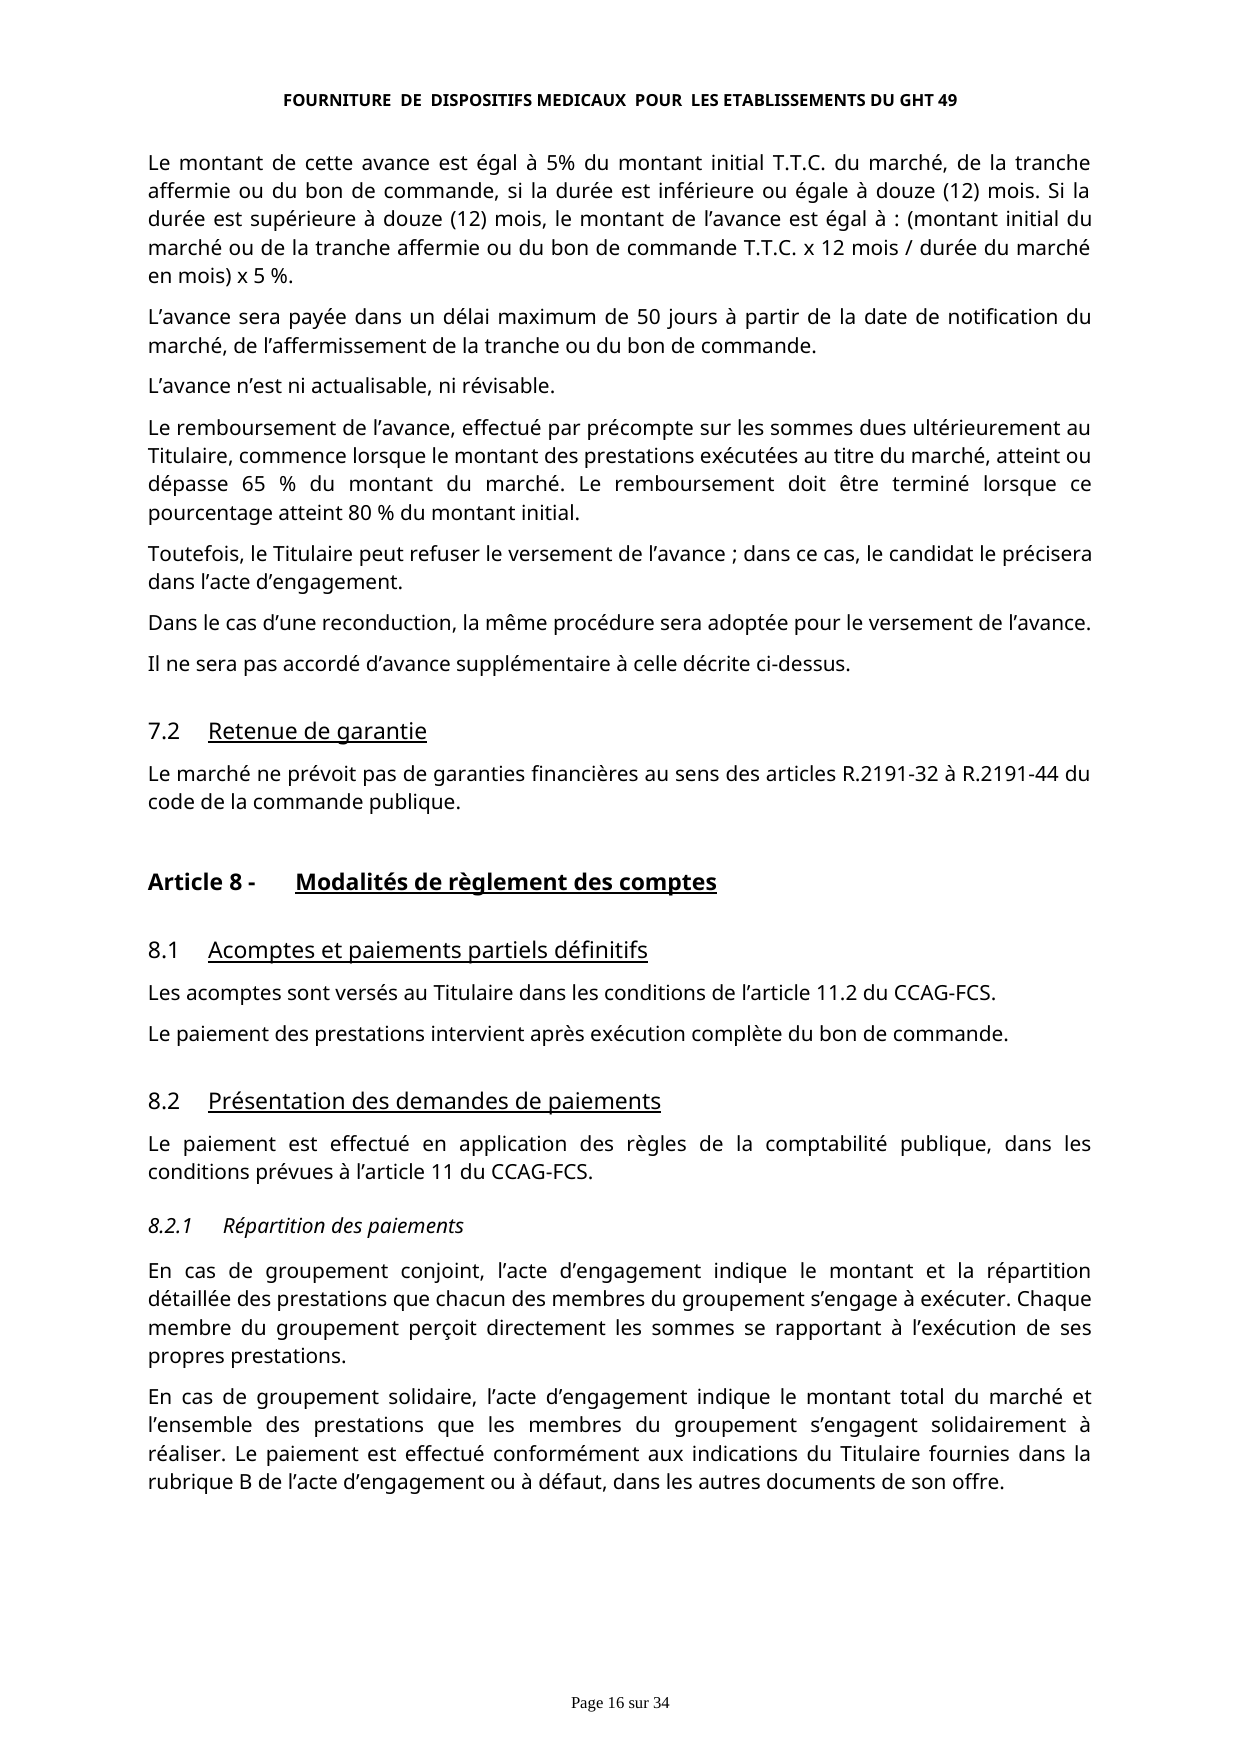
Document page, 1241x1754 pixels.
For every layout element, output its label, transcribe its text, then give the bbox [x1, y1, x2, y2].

subtitle Acomptes et paiements partiels définitifs [148, 934, 1093, 966]
subtitle Modalités de règlement des comptes [148, 866, 1093, 897]
subtitle Répartition des paiements [148, 1211, 1093, 1239]
text L’avance sera payée dans un délai maximum de 50 jours à partir de la date de notification du marché, de l’affermissement de la tranche ou du bon de commande. [148, 302, 1093, 359]
text Toutefois, le Titulaire peut refuser le versement de l’avance ; dans ce cas, le candidat le précisera dans l’acte d’engagement. [148, 539, 1093, 596]
text Le marché ne prévoit pas de garanties financières au sens des articles R.2191-32 à R.2191-44 du code de la commande publique. [148, 759, 1093, 816]
text Le montant de cette avance est égal à 5% du montant initial T.T.C. du marché, de la tranche affermie ou du bon de commande, si la durée est inférieure ou égale à douze (12) mois. Si la durée est supérieure à douze (12) mois, le montant de l’avance est égal à : (montant initial du marché ou de la tranche affermie ou du bon de commande T.T.C. x 12 mois / durée du marché en mois) x 5 %. [148, 148, 1093, 290]
text Le paiement des prestations intervient après exécution complète du bon de commande. [148, 1019, 1093, 1048]
text Les acomptes sont versés au Titulaire dans les conditions de l’article 11.2 du CCAG-FCS. [148, 978, 1093, 1007]
subtitle Retenue de garantie [148, 715, 1093, 746]
text Le remboursement de l’avance, effectué par précompte sur les sommes dues ultérieurement au Titulaire, commence lorsque le montant des prestations exécutées au titre du marché, atteint ou dépasse 65 % du montant du marché. Le remboursement doit être terminé lorsque ce pourcentage atteint 80 % du montant initial. [148, 413, 1093, 526]
text Il ne sera pas accordé d’avance supplémentaire à celle décrite ci-dessus. [148, 649, 1093, 678]
text L’avance n’est ni actualisable, ni révisable. [148, 372, 1093, 400]
text En cas de groupement conjoint, l’acte d’engagement indique le montant et la répartition détaillée des prestations que chacun des membres du groupement s’engage à exécuter. Chaque membre du groupement perçoit directement les sommes se rapportant à l’exécution de ses propres prestations. [148, 1256, 1093, 1369]
subtitle Présentation des demandes de paiements [148, 1085, 1093, 1116]
text Le paiement est effectué en application des règles de la comptabilité publique, dans les conditions prévues à l’article 11 du CCAG-FCS. [148, 1129, 1093, 1186]
text En cas de groupement solidaire, l’acte d’engagement indique le montant total du marché et l’ensemble des prestations que les membres du groupement s’engagent solidairement à réaliser. Le paiement est effectué conformément aux indications du Titulaire fournies dans la rubrique B de l’acte d’engagement ou à défaut, dans les autres documents de son offre. [148, 1382, 1093, 1496]
text Dans le cas d’une reconduction, la même procédure sera adoptée pour le versement de l’avance. [148, 608, 1093, 637]
